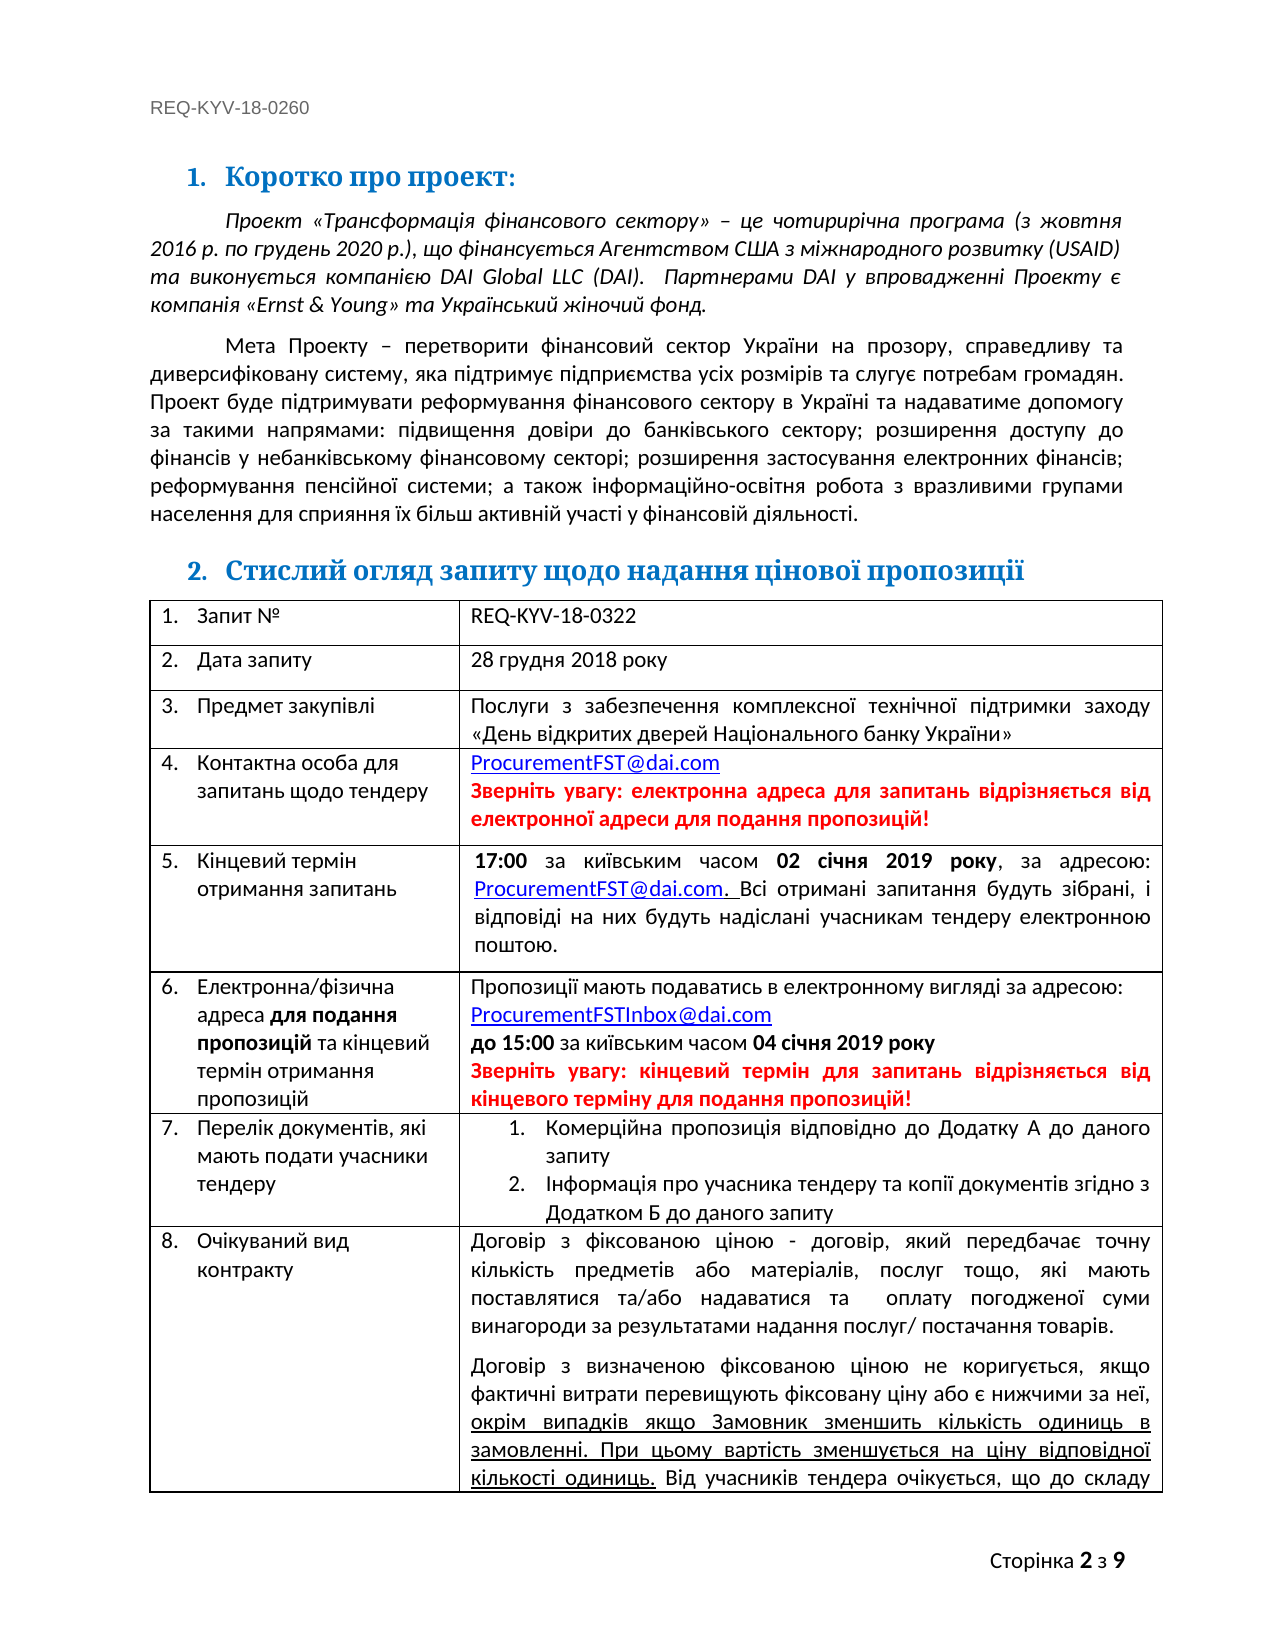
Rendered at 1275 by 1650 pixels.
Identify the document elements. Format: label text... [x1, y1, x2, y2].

text Проект «Трансформація фінансового сектору» – це чотирирічна програма (з жовтня 2016 р. по грудень 2020 р.), що фінансується Агентством США з міжнародного розвитку (USAID) та виконується компанією DAI Global LLC (DAI). Партнерами DAI у впровадженні Проекту є компанія «Ernst & Young» та Український жіночий фонд. [150, 206, 1125, 318]
table_header REQ-KYV-18-0322 [460, 601, 1162, 644]
table_cell Електронна/фізична адреса для подання пропозицій та кінцевий термін отримання пропозицій [151, 973, 459, 1112]
table_cell Контактна особа для запитань щодо тендеру [151, 749, 459, 845]
subtitle Стислий огляд запиту щодо надання цінової пропозиції [187, 556, 1125, 587]
text Мета Проекту – перетворити фінансовий сектор України на прозору, справедливу та диверсифіковану систему, яка підтримує підприємства усіх розмірів та слугує потребам громадян. Проект буде підтримувати реформування фінансового сектору в Україні та надаватиме допомогу за такими напрямами: підвищення довіри до банківського сектору; розширення доступу до фінансів у небанківському фінансовому секторі; розширення застосування електронних фінансів; реформування пенсійної системи; а також інформаційно-освітня робота з вразливими групами населення для сприяння їх більш активній участі у фінансовій діяльності. [150, 331, 1125, 527]
table_cell Послуги з забезпечення комплексної технічної підтримки заходу «День відкритих дверей Національного банку України» [460, 691, 1162, 747]
list Коротко про проект: [187, 162, 1125, 194]
table_cell Кінцевий термін отримання запитань [151, 846, 459, 971]
table_cell ProcurementFST@dai.com Зверніть увагу: електронна адреса для запитань відрізняється від електронної адреси для подання пропозицій! [460, 749, 1162, 845]
table_cell 17:00 за київським часом 02 січня 2019 року, за адресою: ProcurementFST@dai.com. Всі отримані запитання будуть зібрані, і відповіді на них будуть надіслані учасникам тендеру електронною поштою. [460, 846, 1162, 971]
table_cell Предмет закупівлі [151, 691, 459, 747]
table_cell Перелік документів, які мають подати учасники тендеру [151, 1114, 459, 1226]
table_header Запит № [151, 601, 459, 644]
table_cell Комерційна пропозиція відповідно до Додатку А до даного запиту Інформація про учасника тендеру та копії документів згідно з Додатком Б до даного запиту [460, 1114, 1162, 1226]
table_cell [460, 1227, 1162, 1491]
table_cell Дата запиту [151, 646, 459, 690]
table_cell Пропозиції мають подаватись в електронному вигляді за адресою: ProcurementFSTInbox@dai.com до 15:00 за київським часом 04 січня 2019 року Зверніть увагу: кінцевий термін для запитань відрізняється від кінцевого терміну для подання пропозицій! [460, 973, 1162, 1112]
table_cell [151, 1227, 459, 1491]
table_cell 28 грудня 2018 року [460, 646, 1162, 690]
